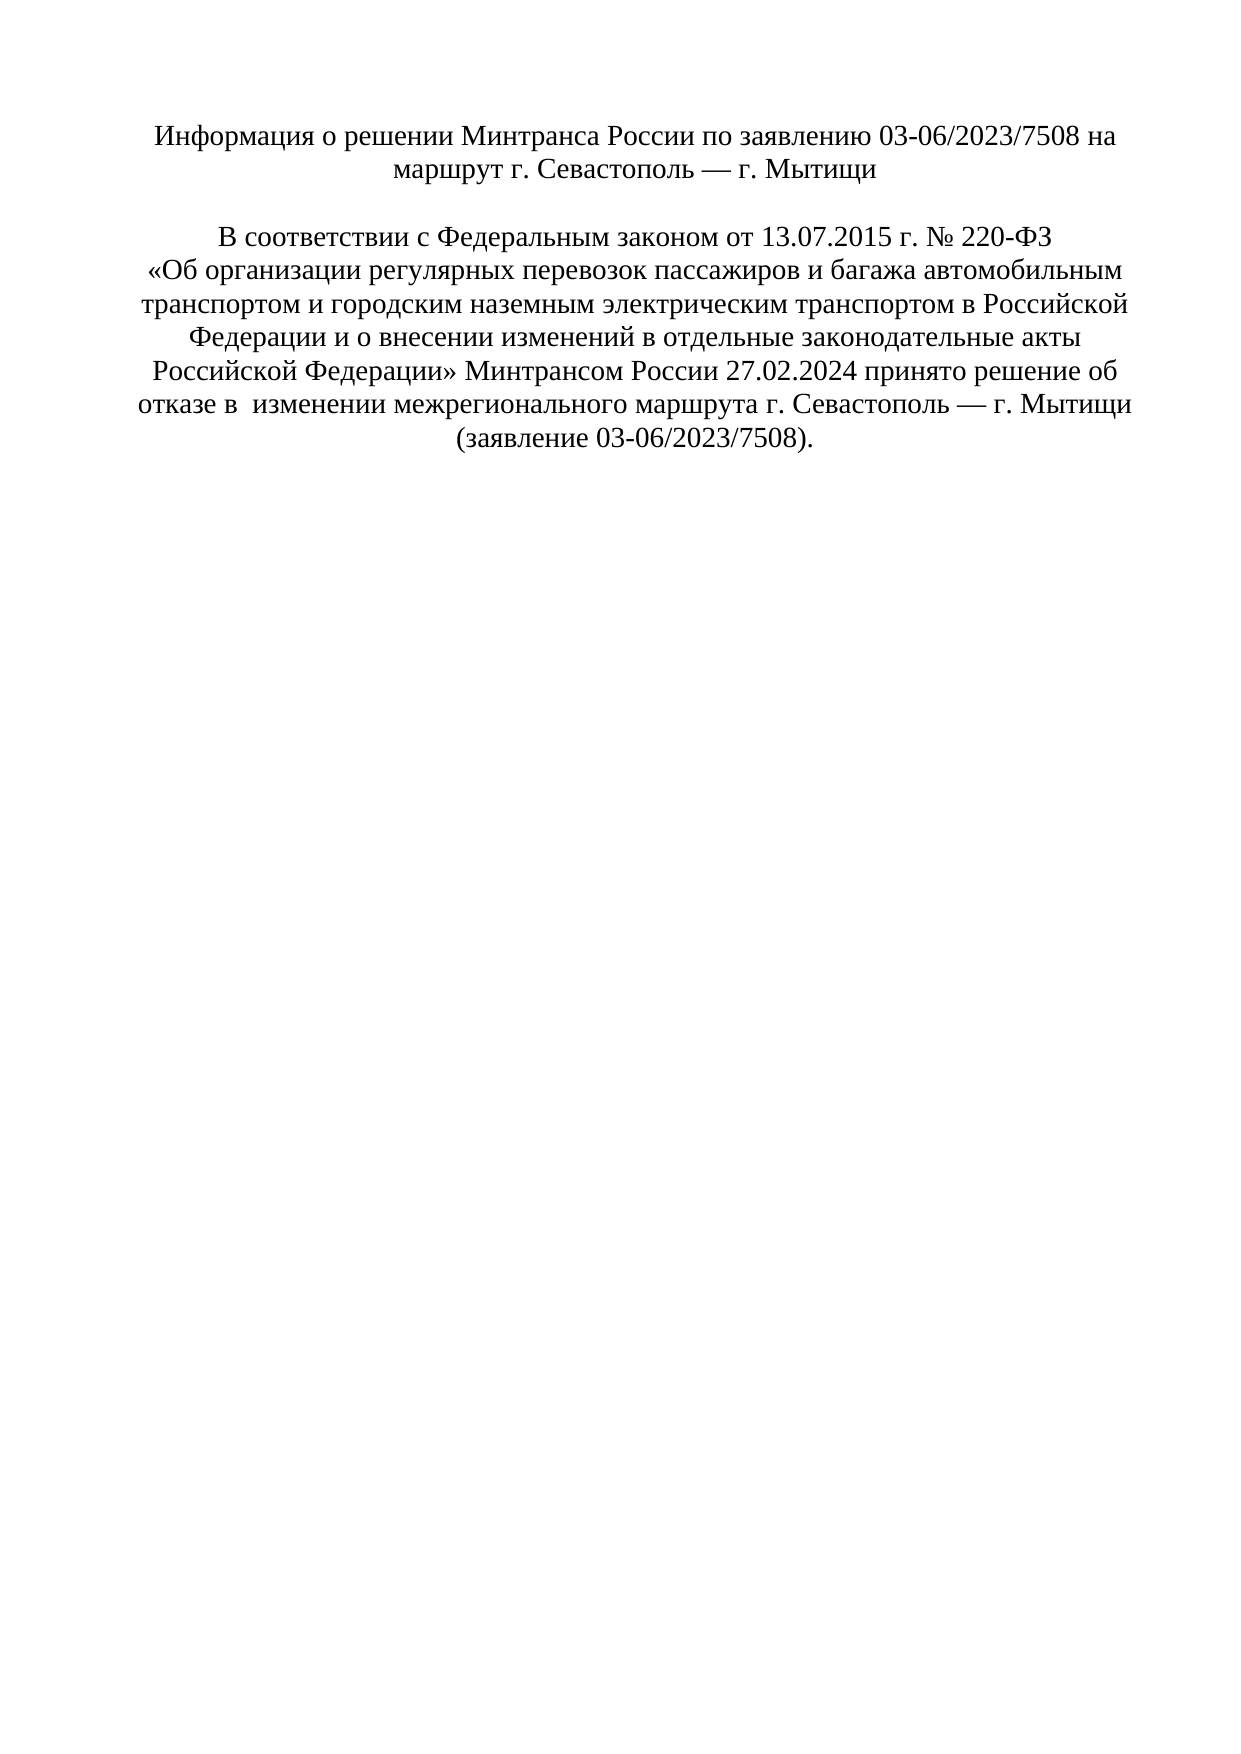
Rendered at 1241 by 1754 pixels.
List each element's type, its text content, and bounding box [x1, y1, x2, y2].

text Информация о решении Минтранса России по заявлению 03-06/2023/7508 на маршрут г. Севастополь — г. Мытищи [118, 118, 1152, 185]
text В соответствии с Федеральным законом от 13.07.2015 г. № 220-ФЗ «Об организации регулярных перевозок пассажиров и багажа автомобильным транспортом и городским наземным электрическим транспортом в Российской Федерации и о внесении изменений в отдельные законодательные акты Российской Федерации» Минтрансом России 27.02.2024 принято решение об отказе в изменении межрегионального маршрута г. Севастополь — г. Мытищи (заявление 03-06/2023/7508). [118, 219, 1152, 453]
